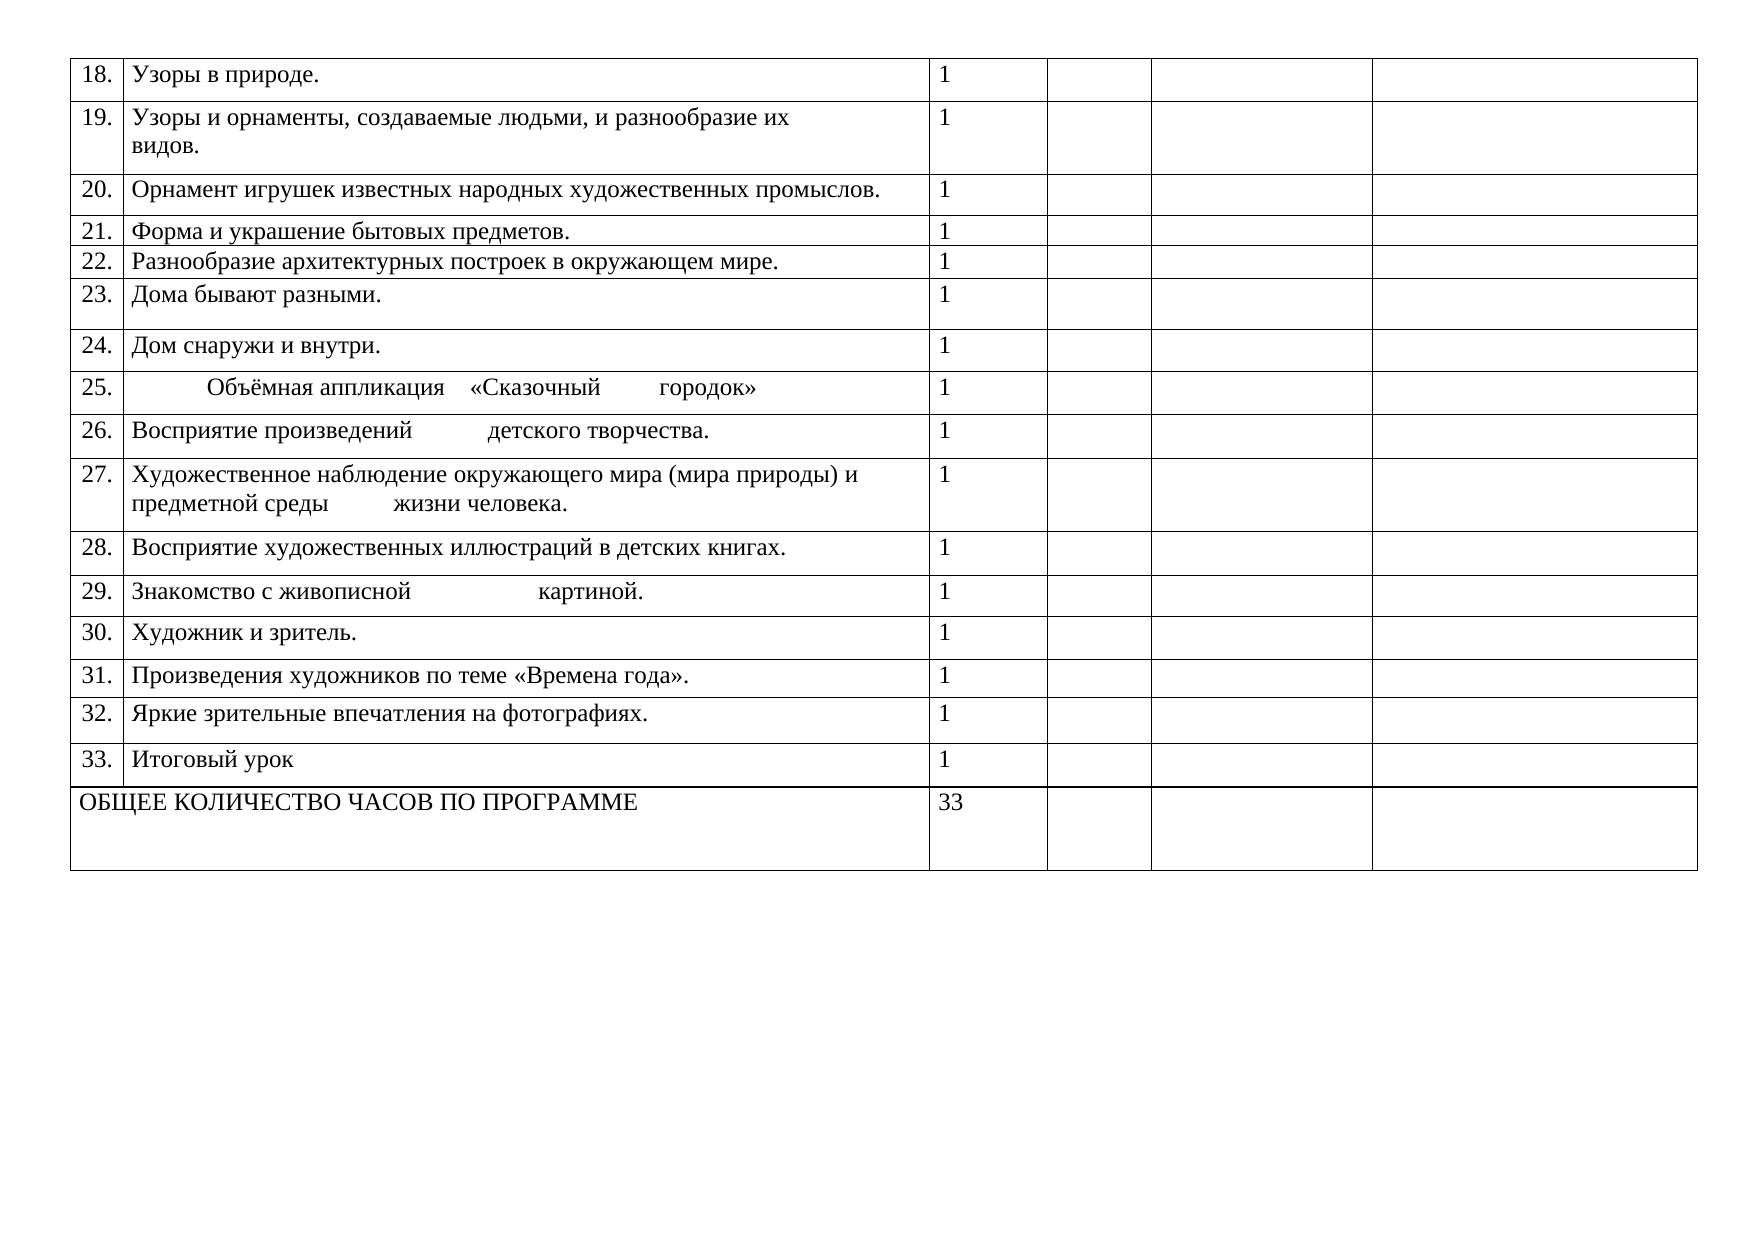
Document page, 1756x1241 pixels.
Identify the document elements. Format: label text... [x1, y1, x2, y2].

table_cell 1 [930, 576, 1047, 616]
table_cell 1 [930, 330, 1047, 371]
table_cell [1373, 698, 1697, 743]
table_cell [1048, 617, 1151, 659]
table_cell Разнообразие архитектурных построек в окружающем мире. [124, 246, 929, 278]
table_cell [1048, 415, 1151, 458]
table_cell [1048, 216, 1151, 245]
table_cell 27. [71, 459, 123, 531]
table_cell 19. [71, 102, 123, 173]
table_cell [1152, 532, 1372, 575]
table_cell [1048, 246, 1151, 278]
table_cell [1373, 660, 1697, 697]
table_cell [1152, 330, 1372, 371]
table_cell [1152, 59, 1372, 101]
table_cell [1048, 175, 1151, 215]
table_cell [1152, 175, 1372, 215]
table_cell Восприятие художественных иллюстраций в детских книгах. [124, 532, 929, 575]
table_cell 1 [930, 372, 1047, 414]
table_cell [1152, 279, 1372, 329]
table_cell Произведения художников по теме «Времена года». [124, 660, 929, 697]
table_cell [1373, 617, 1697, 659]
table_cell [1152, 459, 1372, 531]
table_cell [1373, 744, 1697, 786]
table_cell 33 [930, 788, 1047, 869]
table_cell 32. [71, 698, 123, 743]
table_cell 22. [71, 246, 123, 278]
table_cell 33. [71, 744, 123, 786]
table_cell [1152, 698, 1372, 743]
table_cell 1 [930, 415, 1047, 458]
table_cell 20. [71, 175, 123, 215]
table_cell [1373, 415, 1697, 458]
table_cell 1 [930, 175, 1047, 215]
table_cell 1 [930, 698, 1047, 743]
table_cell 24. [71, 330, 123, 371]
table_cell [1152, 415, 1372, 458]
table_cell 1 [930, 216, 1047, 245]
table_cell Узоры в природе. [124, 59, 929, 101]
table_cell [1152, 102, 1372, 173]
table_cell Художественное наблюдение окружающего мира (мира природы) и предметной среды жизни человека. [124, 459, 929, 531]
table_cell Яркие зрительные впечатления на фотографиях. [124, 698, 929, 743]
table_cell [1048, 459, 1151, 531]
table_cell 21. [71, 216, 123, 245]
table_cell 1 [930, 660, 1047, 697]
table_cell 1 [930, 246, 1047, 278]
table_cell 23. [71, 279, 123, 329]
table_cell [1048, 660, 1151, 697]
table_cell ОБЩЕЕ КОЛИЧЕСТВО ЧАСОВ ПО ПРОГРАММЕ [71, 788, 929, 869]
table_cell 1 [930, 459, 1047, 531]
table_cell [1373, 102, 1697, 173]
table_cell [1048, 698, 1151, 743]
table_cell 26. [71, 415, 123, 458]
table_cell [1152, 788, 1372, 869]
table_cell [1373, 330, 1697, 371]
table_cell 1 [930, 532, 1047, 575]
table_cell [1373, 175, 1697, 215]
table_cell [1373, 459, 1697, 531]
table_cell [1373, 279, 1697, 329]
table_cell [1048, 279, 1151, 329]
table_cell [1373, 372, 1697, 414]
table_cell [1048, 576, 1151, 616]
table_cell [1048, 532, 1151, 575]
table_cell Дома бывают разными. [124, 279, 929, 329]
table_cell [1152, 246, 1372, 278]
table_cell 1 [930, 744, 1047, 786]
table_cell Узоры и орнаменты, создаваемые людьми, и разнообразие их видов. [124, 102, 929, 173]
table_cell Итоговый урок [124, 744, 929, 786]
table_cell [1373, 246, 1697, 278]
table_cell [1048, 372, 1151, 414]
table_cell Восприятие произведений детского творчества. [124, 415, 929, 458]
table_cell Орнамент игрушек известных народных художественных промыслов. [124, 175, 929, 215]
table_cell Художник и зритель. [124, 617, 929, 659]
table_cell 1 [930, 102, 1047, 173]
table_cell [1373, 216, 1697, 245]
table_cell [1048, 102, 1151, 173]
table_cell Объёмная аппликация «Сказочный городок» [124, 372, 929, 414]
table_cell 30. [71, 617, 123, 659]
table_cell [1152, 216, 1372, 245]
table_cell Знакомство с живописной картиной. [124, 576, 929, 616]
table_cell [1152, 744, 1372, 786]
table_cell [1048, 59, 1151, 101]
table_cell Дом снаружи и внутри. [124, 330, 929, 371]
table_cell 25. [71, 372, 123, 414]
table_cell 1 [930, 617, 1047, 659]
table_cell 28. [71, 532, 123, 575]
table_cell 1 [930, 59, 1047, 101]
table_cell [1373, 532, 1697, 575]
table_cell 1 [930, 279, 1047, 329]
table_cell [1373, 576, 1697, 616]
table_cell 18. [71, 59, 123, 101]
table_cell [1152, 576, 1372, 616]
table_cell Форма и украшение бытовых предметов. [124, 216, 929, 245]
table_cell 31. [71, 660, 123, 697]
table_cell 29. [71, 576, 123, 616]
table_cell [1048, 744, 1151, 786]
table_cell [1048, 330, 1151, 371]
table_cell [1152, 617, 1372, 659]
table_cell [1373, 59, 1697, 101]
table_cell [1152, 372, 1372, 414]
table_cell [1048, 788, 1151, 869]
table_cell [1152, 660, 1372, 697]
table_cell [1373, 788, 1697, 869]
